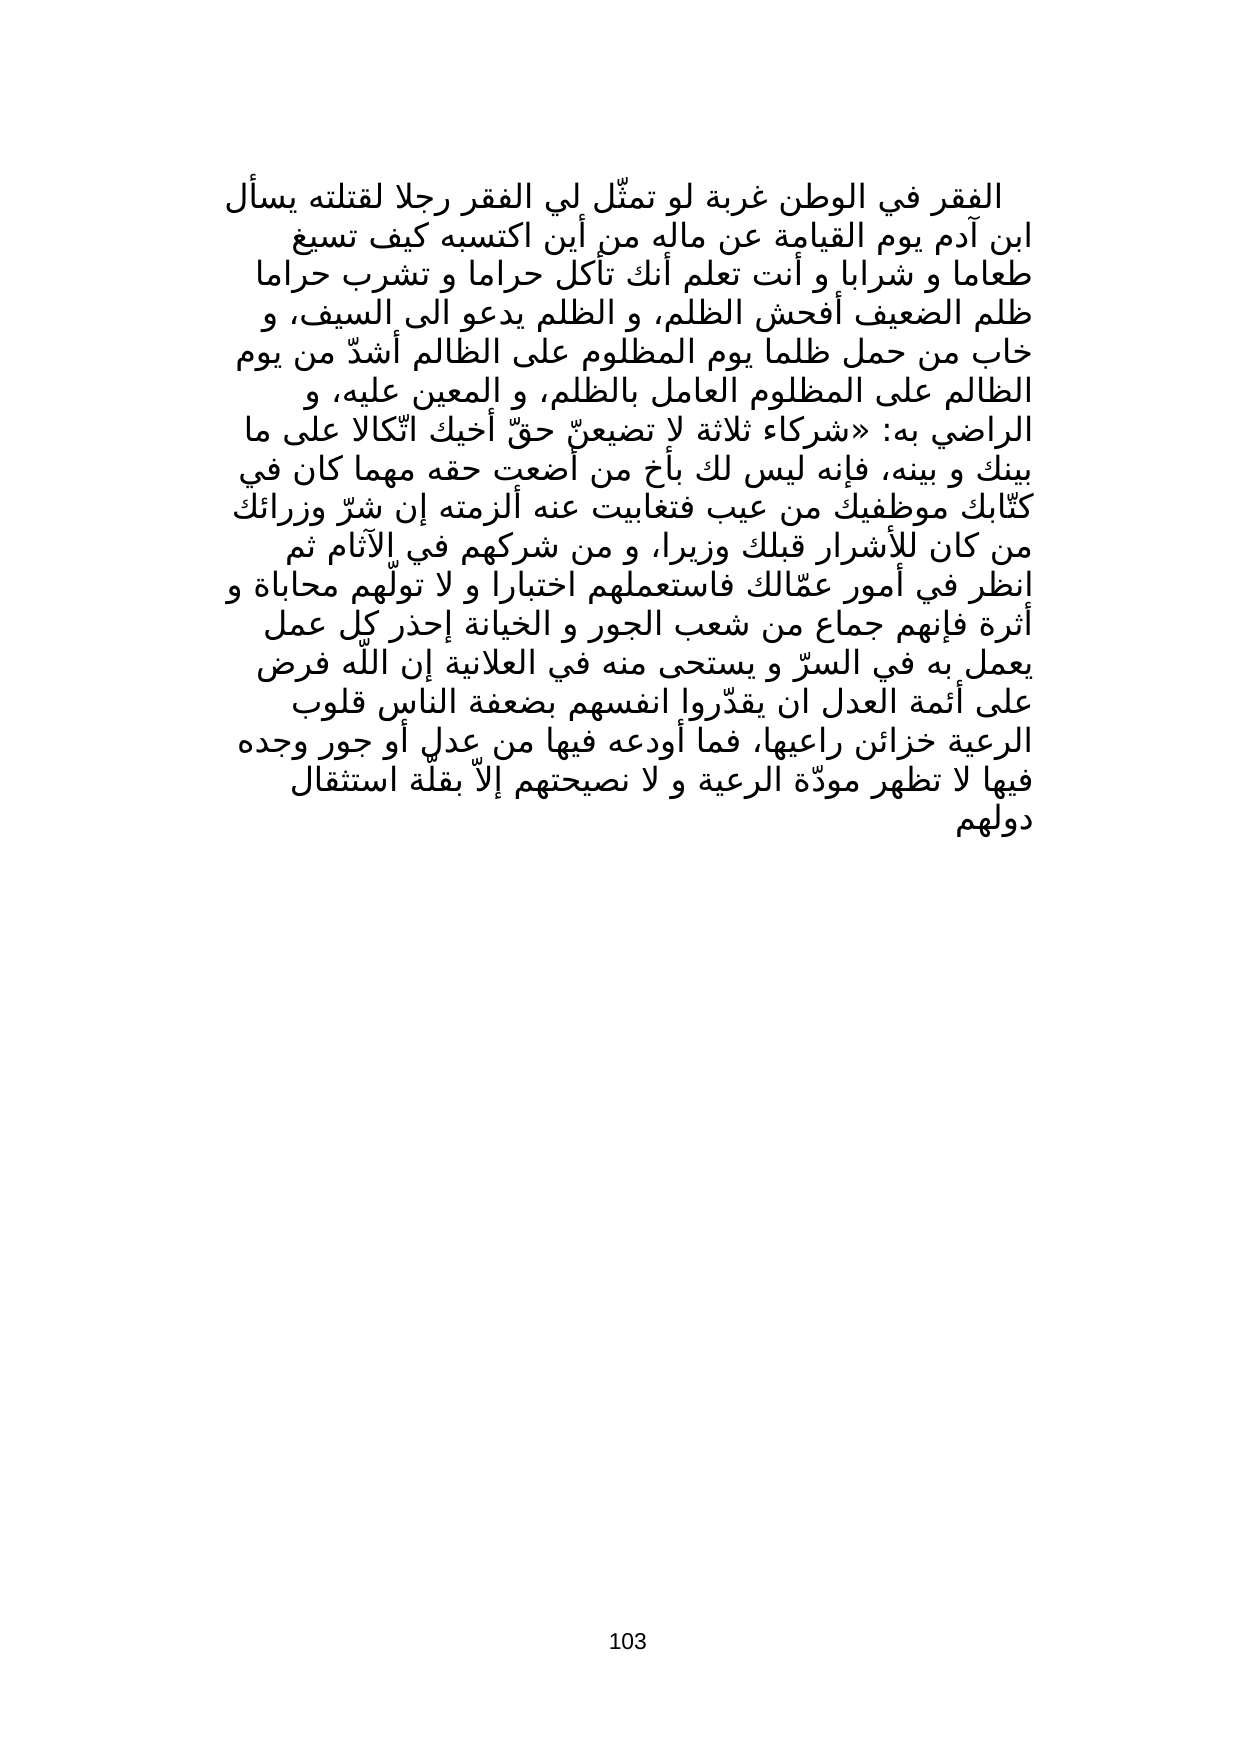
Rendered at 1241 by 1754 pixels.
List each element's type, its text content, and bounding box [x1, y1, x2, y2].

text الفقر في الوطن غربة لو تمثّل لي الفقر رجلا لقتلته يسأل ابن آدم يوم القيامة عن ماله من أين اكتسبه كيف تسيغ طعاما و شرابا و أنت تعلم أنك تأكل حراما و تشرب حراما ظلم الضعيف أفحش الظلم، و الظلم يدعو الى السيف، و خاب من حمل ظلما يوم المظلوم على الظالم أشدّ من يوم الظالم على المظلوم العامل بالظلم، و المعين عليه، و الراضي به: «شركاء ثلاثة لا تضيعنّ حقّ أخيك اتّكالا على ما بينك و بينه، فإنه ليس لك بأخ من أضعت حقه مهما كان في كتّابك موظفيك من عيب فتغابيت عنه ألزمته إن شرّ وزرائك من كان للأشرار قبلك وزيرا، و من شركهم في الآثام ثم انظر في أمور عمّالك فاستعملهم اختبارا و لا تولّهم محاباة و أثرة فإنهم جماع من شعب الجور و الخيانة إحذر كل عمل يعمل به في السرّ و يستحى منه في العلانية إن اللّه فرض على أئمة العدل ان يقدّروا انفسهم بضعفة الناس قلوب الرعية خزائن راعيها، فما أودعه فيها من عدل أو جور وجده فيها لا تظهر مودّة الرعية و لا نصيحتهم إلاّ بقلّة استثقال دولهم [222, 177, 1033, 838]
